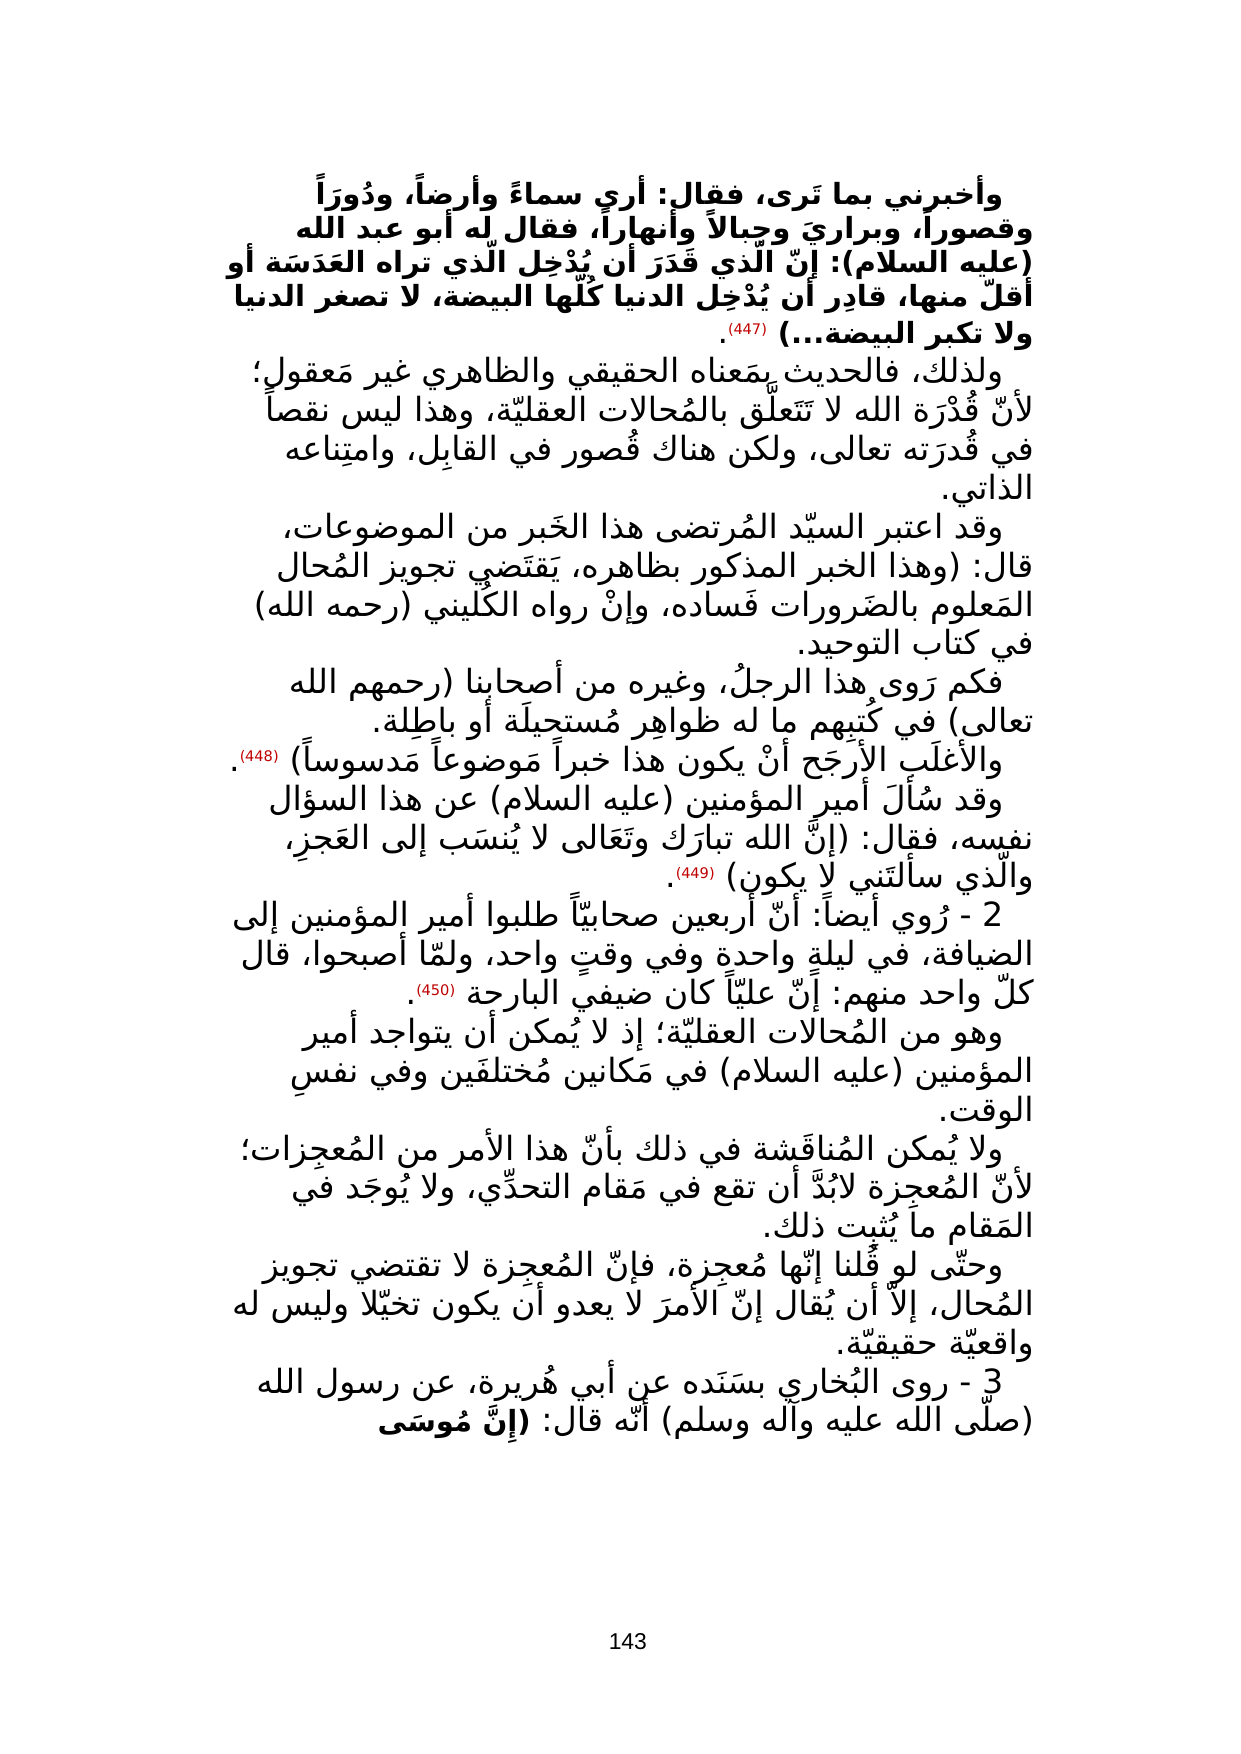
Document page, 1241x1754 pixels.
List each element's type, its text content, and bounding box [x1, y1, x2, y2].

text ولا يُمكن المُناقَشة في ذلك بأنّ هذا الأمر من المُعجِزات؛ لأنّ المُعجِزة لابُدَّ أن تقع في مَقام التحدِّي، ولا يُوجَد في المَقام ما يُثبِت ذلك. [222, 1129, 1033, 1246]
text ولذلك، فالحديث بمَعناه الحقيقي والظاهري غير مَعقول؛ لأنّ قُدْرَة الله لا تَتَعلَّق بالمُحالات العقليّة، وهذا ليس نقصاً في قُدرَته تعالى، ولكن هناك قُصور في القابِل، وامتِناعه الذاتي. [222, 352, 1033, 507]
text 2 - رُوي أيضاً: أنّ أربعين صحابيّاً طلبوا أمير المؤمنين إلى الضيافة، في ليلةٍ واحدة وفي وقتٍ واحد، ولمّا أصبحوا، قال كلّ واحد منهم: إنّ عليّاً كان ضيفي البارحة (450). [222, 896, 1033, 1012]
text وقد سُألَ أمير المؤمنين (‏عليه السلام) عن هذا السؤال نفسه، فقال: (إنَّ الله تبارَك وتَعَالى لا يُنسَب إلى العَجزِ، والّذي سألتَني لا يكون) (449). [222, 779, 1033, 896]
text وهو من المُحالات العقليّة؛ إذ لا يُمكن أن يتواجد أمير المؤمنين (عليه السلام) في مَكانين مُختلفَين وفي نفسِ الوقت. [222, 1012, 1033, 1129]
text والأغلَب الأرجَح أنْ يكون هذا خبراً مَوضوعاً مَدسوساً) (448). [222, 740, 1033, 779]
text فكم رَوى هذا الرجلُ، وغيره من أصحابنا (رحمهم الله تعالى) في كُتبِهم ما له ظواهِر مُستحيلَة أو باطِلة. [222, 663, 1033, 740]
text 3 - روى البُخاري بسَنَده عن أبي هُريرة، عن رسول الله (صلّى الله عليه وآله وسلم) أنّه قال: (إِنَّ مُوسَى [222, 1362, 1033, 1440]
text وأخبرني بما تَرى، فقال: أرى سماءً وأرضاً، ودُورَاً وقصوراً، وبراريَ وجبالاً وأنهاراً، فقال له أبو عبد الله (عليه السلام): إنّ الّذي قَدَرَ أن يُدْخِل الّذي تراه العَدَسَة أو أقلّ منها، قادِر أن يُدْخِل الدنيا كُلّها البيضة، لا تصغر الدنيا ولا تكبر البيضة...) (447). [222, 177, 1033, 352]
text وحتّى لو قُلنا إنّها مُعجِزة، فإنّ المُعجِزة لا تقتضي تجويز المُحال، إلاّ أن يُقال إنّ الأمرَ لا يعدو أن يكون تخيّلا وليس له واقعيّة حقيقيّة. [222, 1246, 1033, 1362]
text وقد اعتبر السيّد المُرتضى هذا الخَبر من الموضوعات، قال: (وهذا الخبر المذكور بظاهره، يَقتَضي تجويز المُحال المَعلوم بالضَرورات فَساده، وإنْ رواه الكُليني (رحمه الله) في كتاب التوحيد. [222, 507, 1033, 663]
